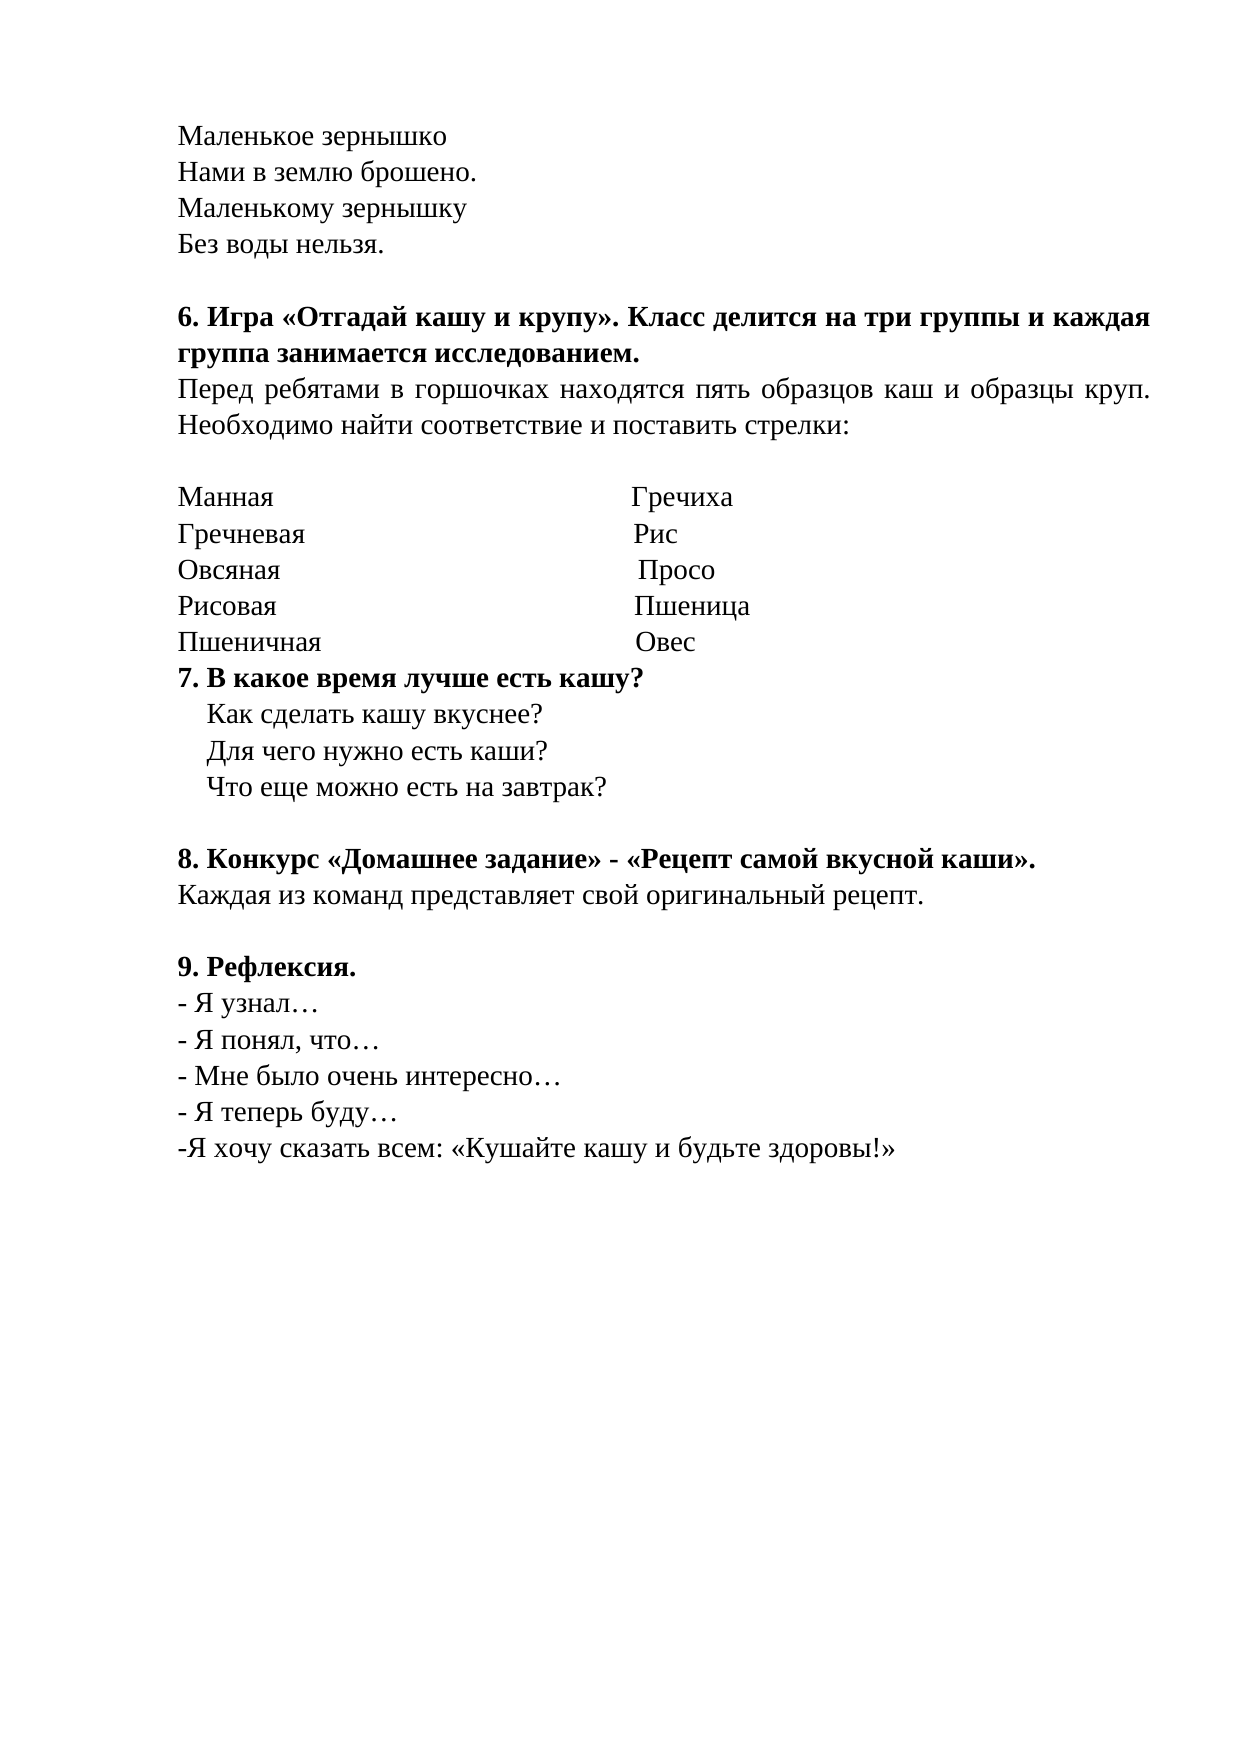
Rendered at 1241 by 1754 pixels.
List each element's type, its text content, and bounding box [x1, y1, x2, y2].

text Рисовая Пшеница [177, 588, 1152, 622]
text Манная Гречиха [177, 479, 1152, 513]
text - Я узнал… [177, 986, 1152, 1019]
text Что еще можно есть на завтрак? [177, 769, 1152, 802]
text Перед ребятами в горшочках находятся пять образцов каш и образцы круп. Необходимо найти соответствие и поставить стрелки: [177, 371, 1152, 441]
text Без воды нельзя. [177, 227, 1152, 260]
text Как сделать кашу вкуснее? [177, 696, 1152, 730]
text Маленькому зернышку [177, 190, 1152, 224]
text - Я понял, что… [177, 1022, 1152, 1055]
text -Я хочу сказать всем: «Кушайте кашу и будьте здоровы!» [177, 1130, 1152, 1164]
text Каждая из команд представляет свой оригинальный рецепт. [177, 877, 1152, 911]
text 9. Рефлексия. [177, 949, 1152, 983]
text 6. Игра «Отгадай кашу и крупу». Класс делится на три группы и каждая группа занимается исследованием. [177, 299, 1152, 368]
text Овсяная Просо [177, 552, 1152, 585]
text Нами в землю брошено. [177, 154, 1152, 188]
text Пшеничная Овес [177, 624, 1152, 658]
text 8. Конкурс «Домашнее задание» - «Рецепт самой вкусной каши». [177, 841, 1152, 874]
text Маленькое зернышко [177, 118, 1152, 152]
text Для чего нужно есть каши? [177, 733, 1152, 766]
text - Я теперь буду… [177, 1094, 1152, 1128]
text 7. В какое время лучше есть кашу? [177, 660, 1152, 694]
text - Мне было очень интересно… [177, 1058, 1152, 1091]
text Гречневая Рис [177, 516, 1152, 549]
